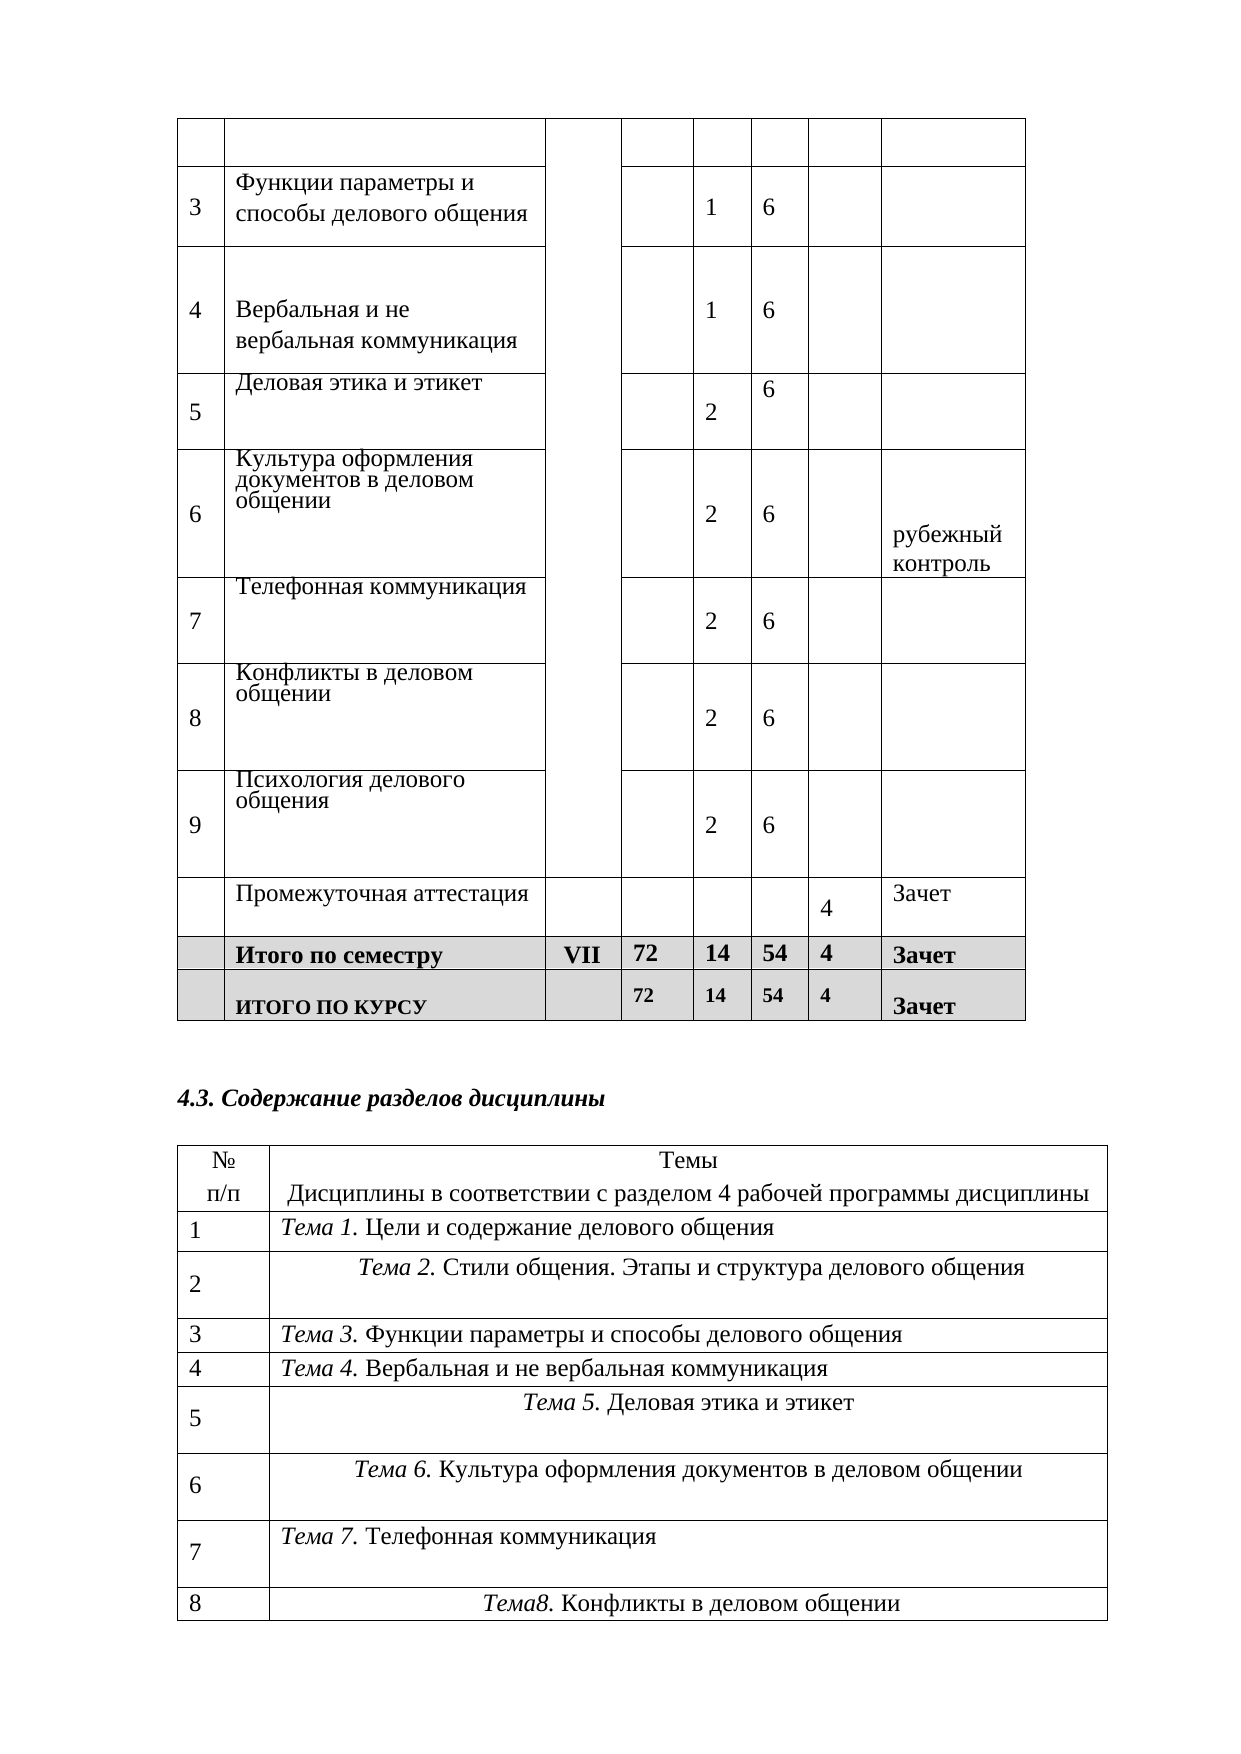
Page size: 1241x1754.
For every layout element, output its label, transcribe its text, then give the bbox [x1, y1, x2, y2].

table_cell 72 [622, 937, 693, 968]
table_cell Тема 2. Стили общения. Этапы и структура делового общения [270, 1252, 1107, 1318]
table_cell 6 [178, 1454, 269, 1520]
table_cell 2 [694, 450, 751, 577]
table_cell [882, 374, 1025, 449]
table_cell 8 [178, 1588, 269, 1620]
table_cell [622, 167, 693, 246]
table_cell [882, 247, 1025, 373]
table_cell 4 [178, 1353, 269, 1386]
table_header Темы Дисциплины в соответствии с разделом 4 рабочей программы дисциплины [270, 1146, 1107, 1211]
table_cell 2 [694, 771, 751, 877]
table_cell [178, 937, 224, 968]
table_cell 1 [694, 247, 751, 373]
table_cell Тема 1. Цели и содержание делового общения [270, 1212, 1107, 1251]
table_cell [178, 878, 224, 936]
table_cell 2 [694, 374, 751, 449]
table_cell 4 [809, 937, 881, 968]
table_cell 14 [694, 970, 751, 1020]
table_cell 2 [178, 119, 224, 166]
table_cell 1 [694, 167, 751, 246]
table_cell [622, 578, 693, 663]
table_cell [882, 167, 1025, 246]
table_cell Культура оформления документов в деловом общении [225, 450, 545, 577]
table_cell [622, 878, 693, 936]
table_cell 5 [178, 374, 224, 449]
table_cell [809, 247, 881, 373]
table_cell 14 [694, 937, 751, 968]
table_cell [752, 403, 808, 449]
table_cell [882, 664, 1025, 770]
table_cell Вербальная и не вербальная коммуникация [225, 247, 545, 373]
table_cell Тема 6. Культура оформления документов в деловом общении [270, 1454, 1107, 1520]
table_cell [622, 119, 693, 166]
table_cell 2 [694, 578, 751, 663]
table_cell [225, 119, 545, 166]
table_cell Итого по семестру [225, 937, 545, 968]
table_cell [809, 450, 881, 577]
table_cell Тема 5. Деловая этика и этикет [270, 1387, 1107, 1453]
table_cell [882, 119, 1025, 166]
table_cell 3 [178, 167, 224, 246]
table_cell Тема 4. Вербальная и не вербальная коммуникация [270, 1353, 1107, 1386]
table_cell [622, 247, 693, 373]
table_cell 7 [178, 578, 224, 663]
table_cell 6 [752, 119, 808, 166]
table_cell Тема 3. Функции параметры и способы делового общения [270, 1319, 1107, 1352]
table_cell [546, 970, 621, 1020]
table_cell 1 [178, 1212, 269, 1251]
table_cell [622, 771, 693, 877]
table_cell 4 [809, 878, 881, 936]
table_cell [622, 374, 693, 449]
table_cell 3 [178, 1319, 269, 1352]
table_cell 1 [694, 119, 751, 166]
table_cell [809, 167, 881, 246]
table_cell 6 [178, 450, 224, 577]
table_cell 6 [752, 450, 808, 577]
table_cell 6 [752, 247, 808, 373]
table_cell Функции параметры и способы делового общения [225, 167, 545, 246]
table_cell VII [546, 937, 621, 968]
table_cell 8 [178, 664, 224, 770]
table_cell рубежный контроль [882, 450, 1025, 577]
table_cell 7 [178, 1521, 269, 1587]
table_cell Зачет [882, 970, 1025, 1020]
table_cell Зачет [882, 937, 1025, 968]
table_cell [809, 374, 881, 403]
table_cell 6 [752, 374, 808, 403]
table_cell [270, 1588, 1107, 1620]
text 4.3. Содержание разделов дисциплины [177, 1083, 1152, 1112]
table_cell 6 [752, 578, 808, 663]
table_cell 54 [752, 937, 808, 968]
table_cell 6 [752, 771, 808, 877]
table_cell [694, 878, 751, 936]
table_cell [546, 878, 621, 936]
table_cell Конфликты в деловом общении [225, 664, 545, 770]
table_cell 54 [752, 970, 808, 1020]
table_cell [809, 664, 881, 770]
table_cell 4 [809, 970, 881, 1020]
table_cell Зачет [882, 878, 1025, 936]
table_cell [809, 403, 881, 449]
table_cell [622, 664, 693, 770]
table_cell Психология делового общения [225, 771, 545, 877]
table_cell 72 [622, 970, 693, 1020]
table_cell Телефонная коммуникация [225, 578, 545, 663]
table_cell [809, 578, 881, 663]
table_cell [809, 119, 881, 166]
table_cell Тема 7. Телефонная коммуникация [270, 1521, 1107, 1587]
table_cell ИТОГО ПО КУРСУ [225, 970, 545, 1020]
table_cell 5 [178, 1387, 269, 1453]
table_cell 9 [178, 771, 224, 877]
table_cell [882, 771, 1025, 877]
table_cell [622, 450, 693, 577]
table_cell Деловая этика и этикет [225, 374, 545, 449]
table_cell 2 [178, 1252, 269, 1318]
table_cell [809, 771, 881, 877]
table_cell [882, 578, 1025, 663]
table_cell 6 [752, 664, 808, 770]
table_cell 4 [178, 247, 224, 373]
table_cell Промежуточная аттестация [225, 878, 545, 936]
table_cell [178, 970, 224, 1020]
table_cell 2 [694, 664, 751, 770]
table_cell 6 [752, 167, 808, 246]
table_cell [752, 878, 808, 936]
table_header № п/п [178, 1146, 269, 1211]
